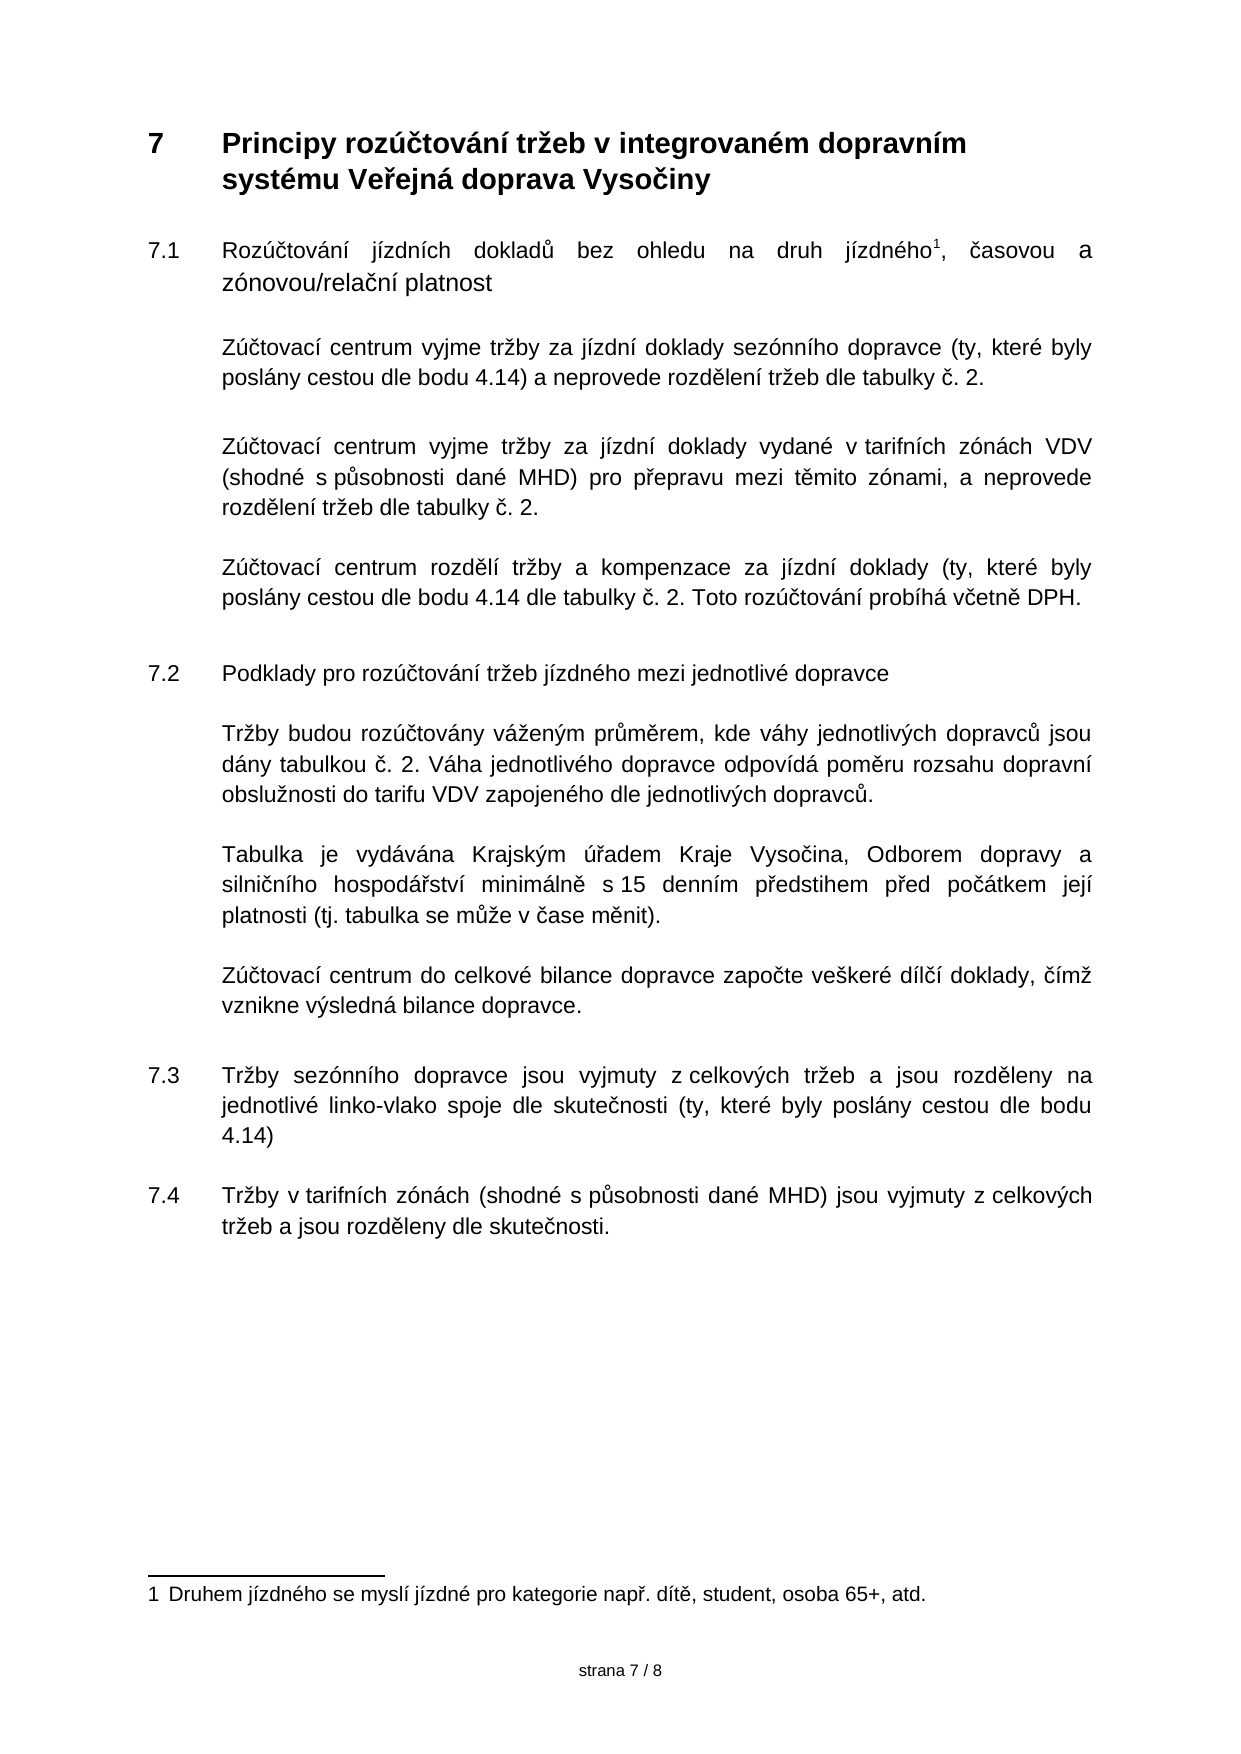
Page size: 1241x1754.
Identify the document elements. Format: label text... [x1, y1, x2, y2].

text Zúčtovací centrum rozdělí tržby a kompenzace za jízdní doklady (ty, které byly poslány cestou dle bodu 4.14 dle tabulky č. 2. Toto rozúčtování probíhá včetně DPH. [222, 554, 1092, 611]
list Principy rozúčtování tržeb v integrovaném dopravním systému Veřejná doprava Vysočiny [148, 126, 1092, 196]
text Zúčtovací centrum do celkové bilance dopravce započte veškeré dílčí doklady, čímž vznikne výsledná bilance dopravce. [222, 962, 1092, 1018]
list Tržby sezónního dopravce jsou vyjmuty z celkových tržeb a jsou rozděleny na jednotlivé linko-vlako spoje dle skutečnosti (ty, které byly poslány cestou dle bodu 4.14) [148, 1062, 1092, 1148]
text Tabulka je vydávána Krajským úřadem Kraje Vysočina, Odborem dopravy a silničního hospodářství minimálně s 15 denním předstihem před počátkem její platnosti (tj. tabulka se může v čase měnit). [222, 841, 1092, 928]
list Rozúčtování jízdních dokladů bez ohledu na druh jízdného, časovou a zónovou/relační platnost [148, 234, 1092, 296]
list Podklady pro rozúčtování tržeb jízdného mezi jednotlivé dopravce [148, 660, 1092, 686]
text Zúčtovací centrum vyjme tržby za jízdní doklady sezónního dopravce (ty, které byly poslány cestou dle bodu 4.14) a neprovede rozdělení tržeb dle tabulky č. 2. [222, 334, 1092, 390]
text Zúčtovací centrum vyjme tržby za jízdní doklady vydané v tarifních zónách VDV (shodné s působnosti dané MHD) pro přepravu mezi těmito zónami, a neprovede rozdělení tržeb dle tabulky č. 2. [222, 433, 1092, 520]
text Tržby budou rozúčtovány váženým průměrem, kde váhy jednotlivých dopravců jsou dány tabulkou č. 2. Váha jednotlivého dopravce odpovídá poměru rozsahu dopravní obslužnosti do tarifu VDV zapojeného dle jednotlivých dopravců. [222, 720, 1092, 807]
list Tržby v tarifních zónách (shodné s působnosti dané MHD) jsou vyjmuty z celkových tržeb a jsou rozděleny dle skutečnosti. [148, 1182, 1092, 1239]
